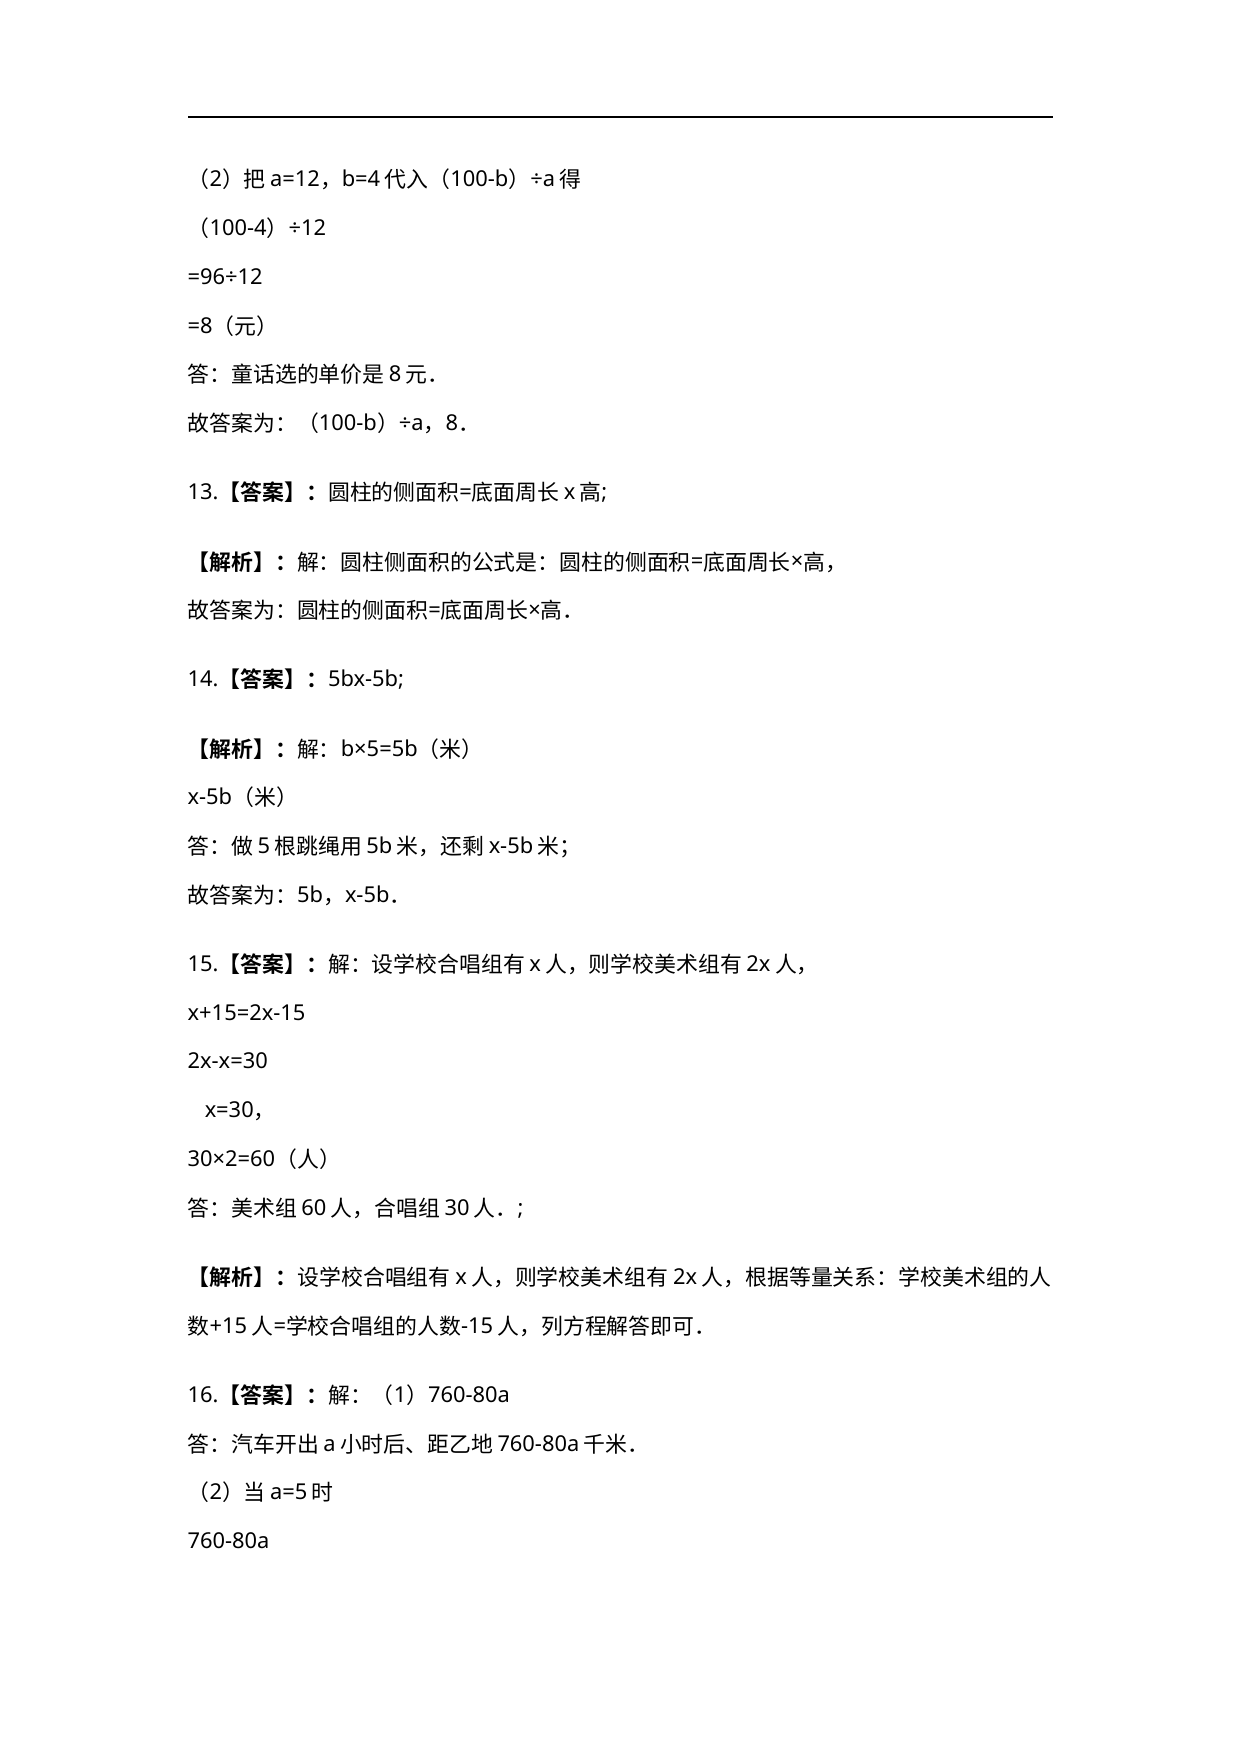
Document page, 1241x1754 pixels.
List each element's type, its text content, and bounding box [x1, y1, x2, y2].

text 【解析】：解：圆柱侧面积的公式是：圆柱的侧面积=底面周长×高， 故答案为：圆柱的侧面积=底面周长×高． [187, 544, 1053, 625]
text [187, 1377, 1053, 1556]
text 13.【答案】：圆柱的侧面积=底面周长x高; [187, 475, 1053, 507]
text 【解析】：设学校合唱组有x人，则学校美术组有2x人，根据等量关系：学校美术组的人数+15人=学校合唱组的人数-15人，列方程解答即可． [187, 1259, 1053, 1341]
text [187, 162, 1053, 438]
text 15.【答案】：解：设学校合唱组有x人，则学校美术组有2x人， x+15=2x-15 2x-x=30 x=30， 30×2=60（人） 答：美术组60人，合唱组30人．; [187, 947, 1053, 1223]
text 14.【答案】：5bx-5b; [187, 662, 1053, 694]
text 【解析】：解：b×5=5b（米） x-5b（米） 答：做5根跳绳用5b米，还剩x-5b米； 故答案为：5b，x-5b． [187, 731, 1053, 910]
